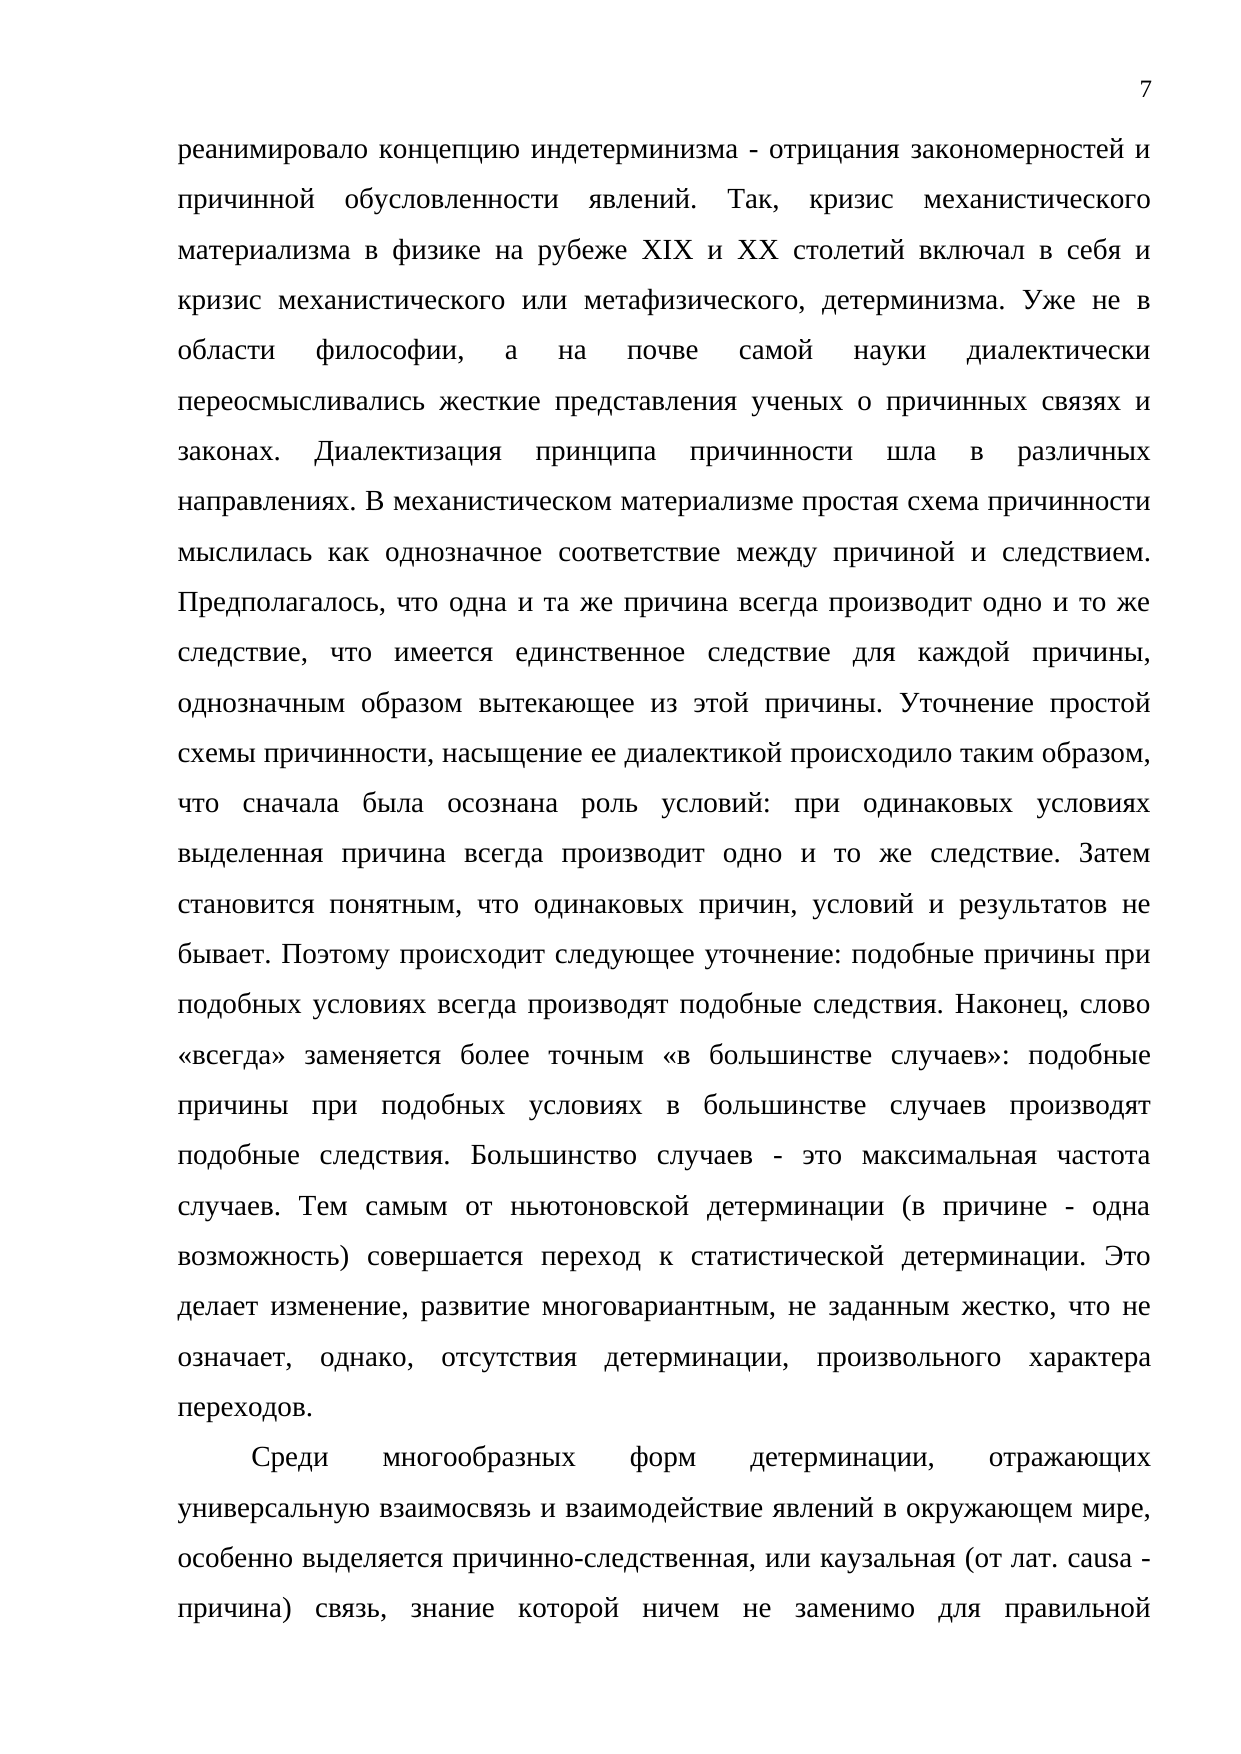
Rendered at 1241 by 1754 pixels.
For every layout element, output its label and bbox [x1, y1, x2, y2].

text [177, 131, 1152, 1423]
text [177, 1439, 1152, 1624]
